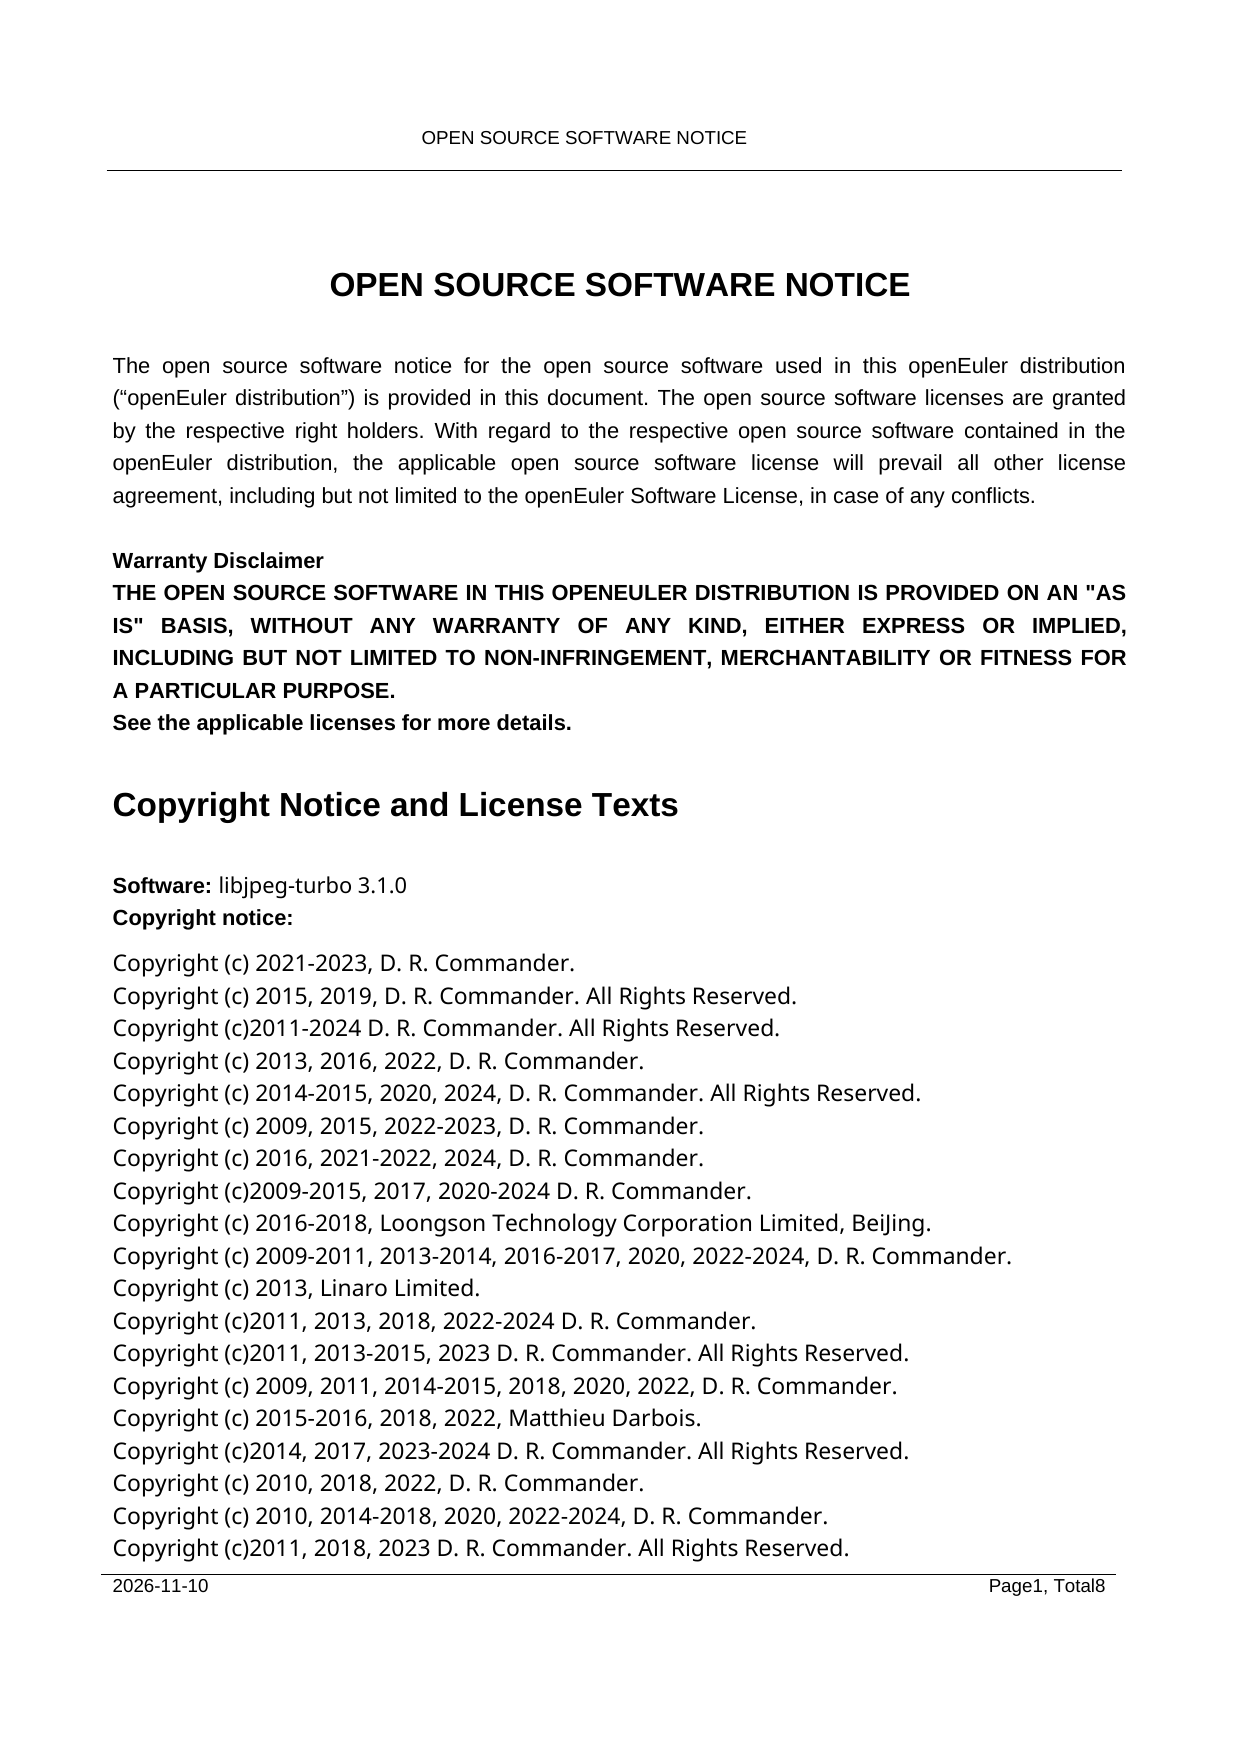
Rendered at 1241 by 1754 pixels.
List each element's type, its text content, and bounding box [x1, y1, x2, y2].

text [112, 947, 1128, 1564]
text THE OPEN SOURCE SOFTWARE IN THIS OPENEULER DISTRIBUTION IS PROVIDED ON AN "AS IS" BASIS, WITHOUT ANY WARRANTY OF ANY KIND, EITHER EXPRESS OR IMPLIED, INCLUDING BUT NOT LIMITED TO NON-INFRINGEMENT, MERCHANTABILITY OR FITNESS FOR A PARTICULAR PURPOSE. See the applicable licenses for more details. [112, 576, 1128, 739]
text The open source software notice for the open source software used in this openEuler distribution (“openEuler distribution”) is provided in this document. The open source software licenses are granted by the respective right holders. With regard to the respective open source software contained in the openEuler distribution, the applicable open source software license will prevail all other license agreement, including but not limited to the openEuler Software License, in case of any conflicts. [112, 349, 1128, 511]
text OPEN SOURCE SOFTWARE NOTICE [112, 251, 1128, 316]
text Warranty Disclaimer [112, 544, 1128, 576]
text Copyright notice: [112, 901, 1128, 934]
text Copyright Notice and License Texts [112, 771, 1128, 836]
title Software: libjpeg-turbo 3.1.0 [112, 869, 1128, 901]
